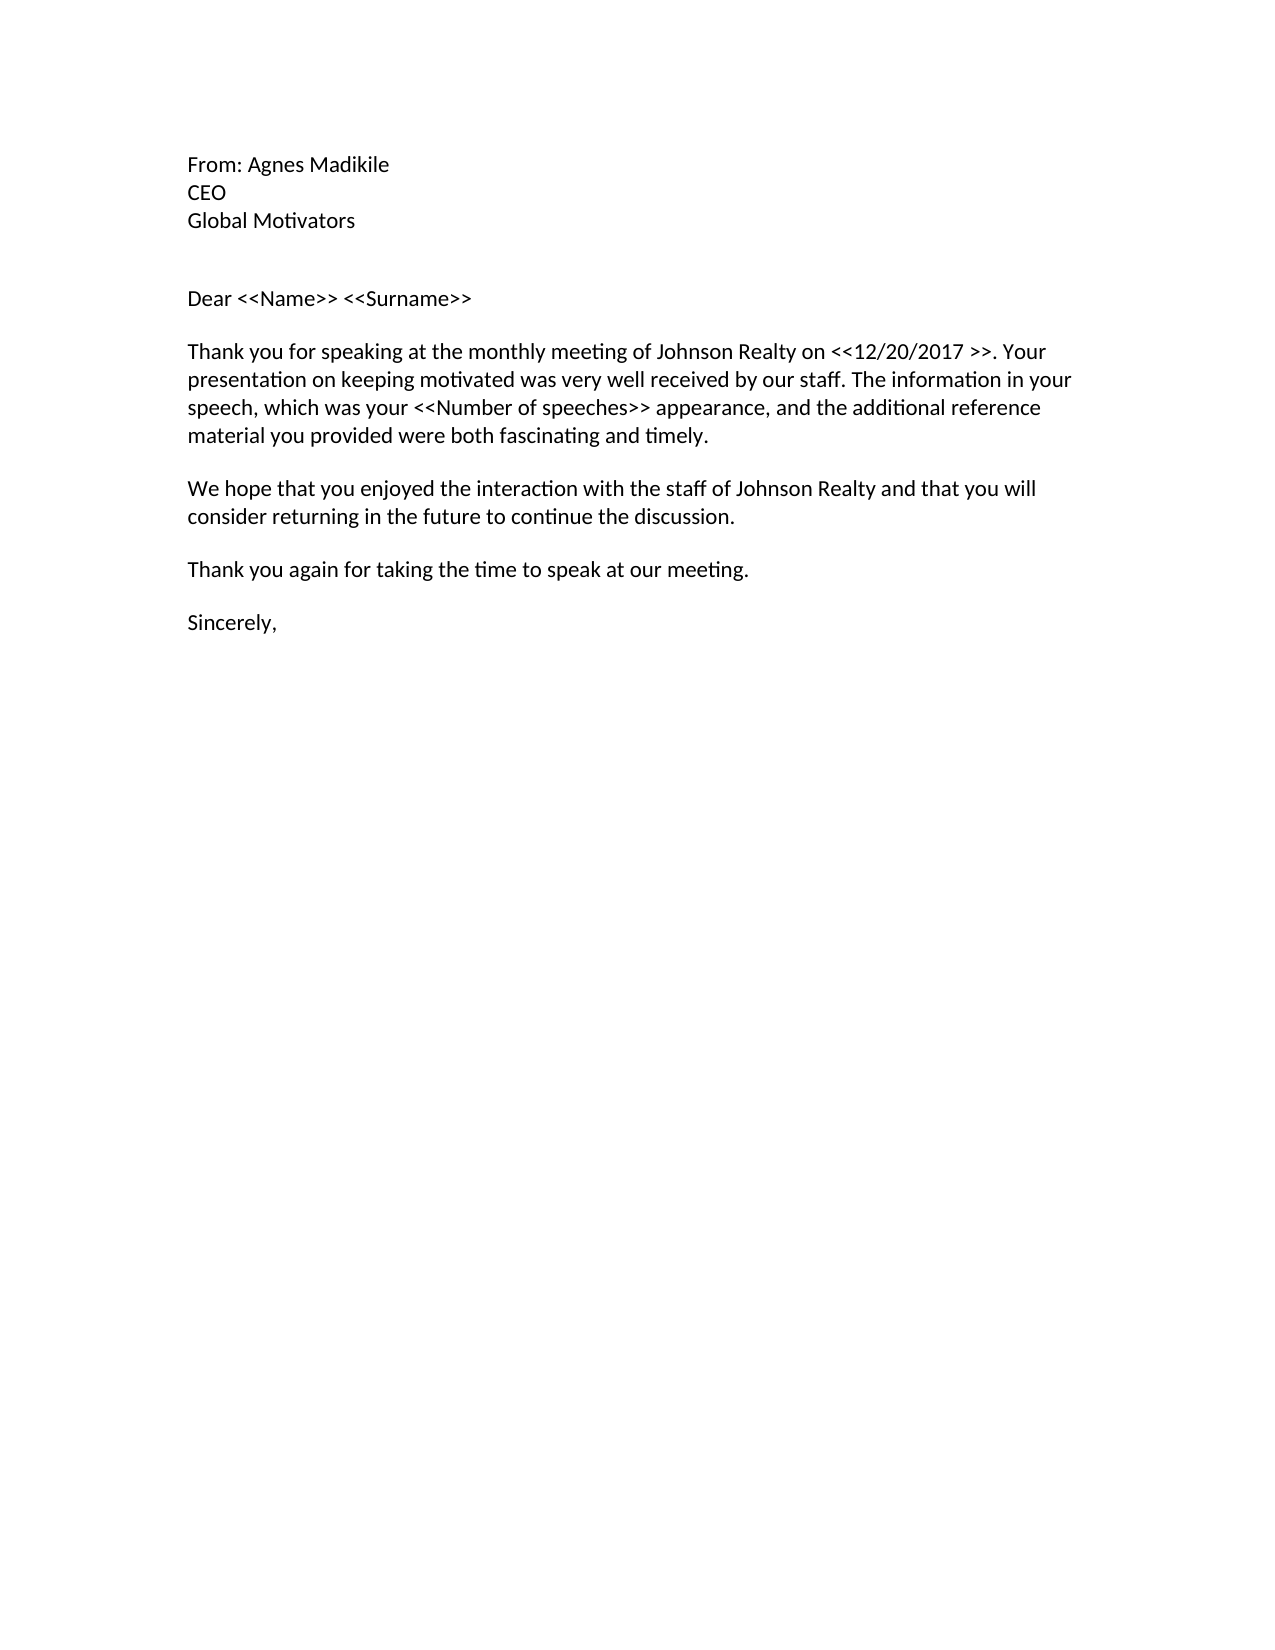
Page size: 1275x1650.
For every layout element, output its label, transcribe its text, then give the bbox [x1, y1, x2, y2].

text Global Motivators [187, 206, 1087, 234]
text Thank you for speaking at the monthly meeting of Johnson Realty on <<12/20/2017 >>. Your presentation on keeping motivated was very well received by our staff. The information in your speech, which was your <<Number of speeches>> appearance, and the additional reference material you provided were both fascinating and timely. [187, 337, 1087, 449]
text Thank you again for taking the time to speak at our meeting. [187, 555, 1087, 583]
text Sincerely, [187, 608, 1087, 636]
text We hope that you enjoyed the interaction with the staff of Johnson Realty and that you will consider returning in the future to continue the discussion. [187, 474, 1087, 530]
text From: Agnes Madikile [187, 150, 1087, 178]
text Dear <<Name>> <<Surname>> [187, 284, 1087, 312]
text CEO [187, 178, 1087, 206]
